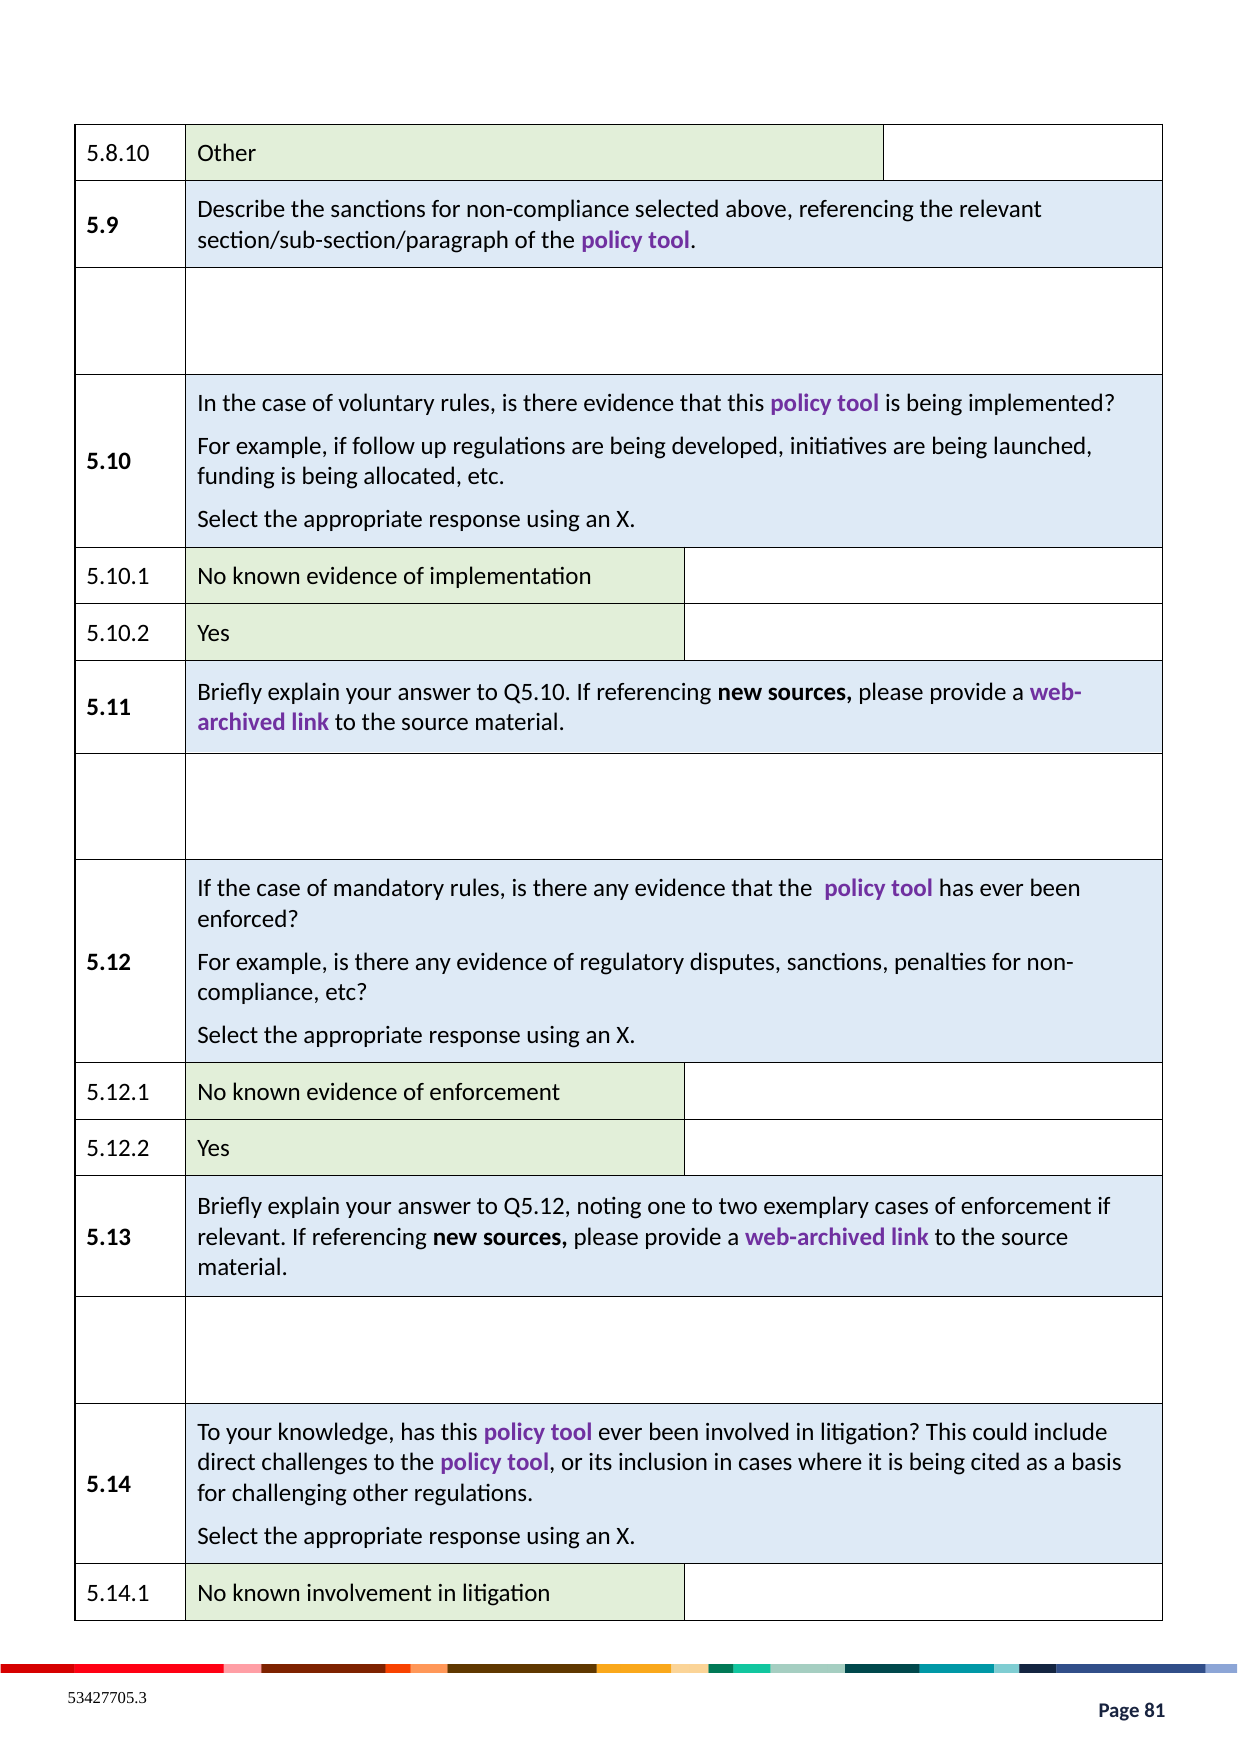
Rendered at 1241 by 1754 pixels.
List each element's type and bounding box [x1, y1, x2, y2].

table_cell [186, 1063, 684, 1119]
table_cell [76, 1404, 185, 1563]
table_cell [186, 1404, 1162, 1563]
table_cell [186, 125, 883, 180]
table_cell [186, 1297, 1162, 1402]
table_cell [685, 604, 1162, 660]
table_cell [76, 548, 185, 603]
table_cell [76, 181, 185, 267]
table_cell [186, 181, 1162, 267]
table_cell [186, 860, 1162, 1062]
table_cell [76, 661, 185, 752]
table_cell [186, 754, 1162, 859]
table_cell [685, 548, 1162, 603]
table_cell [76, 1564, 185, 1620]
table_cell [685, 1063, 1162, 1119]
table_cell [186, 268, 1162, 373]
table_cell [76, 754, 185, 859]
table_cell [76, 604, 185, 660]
picture [0, 1664, 1236, 1673]
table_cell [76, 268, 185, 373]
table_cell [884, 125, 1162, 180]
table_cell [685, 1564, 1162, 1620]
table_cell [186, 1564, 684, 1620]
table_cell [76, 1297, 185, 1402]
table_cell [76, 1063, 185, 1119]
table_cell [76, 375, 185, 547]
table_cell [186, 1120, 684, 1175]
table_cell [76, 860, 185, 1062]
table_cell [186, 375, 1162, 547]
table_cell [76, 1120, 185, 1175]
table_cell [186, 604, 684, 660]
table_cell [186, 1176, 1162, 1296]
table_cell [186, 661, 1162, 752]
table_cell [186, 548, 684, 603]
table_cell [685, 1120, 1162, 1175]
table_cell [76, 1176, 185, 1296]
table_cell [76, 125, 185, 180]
